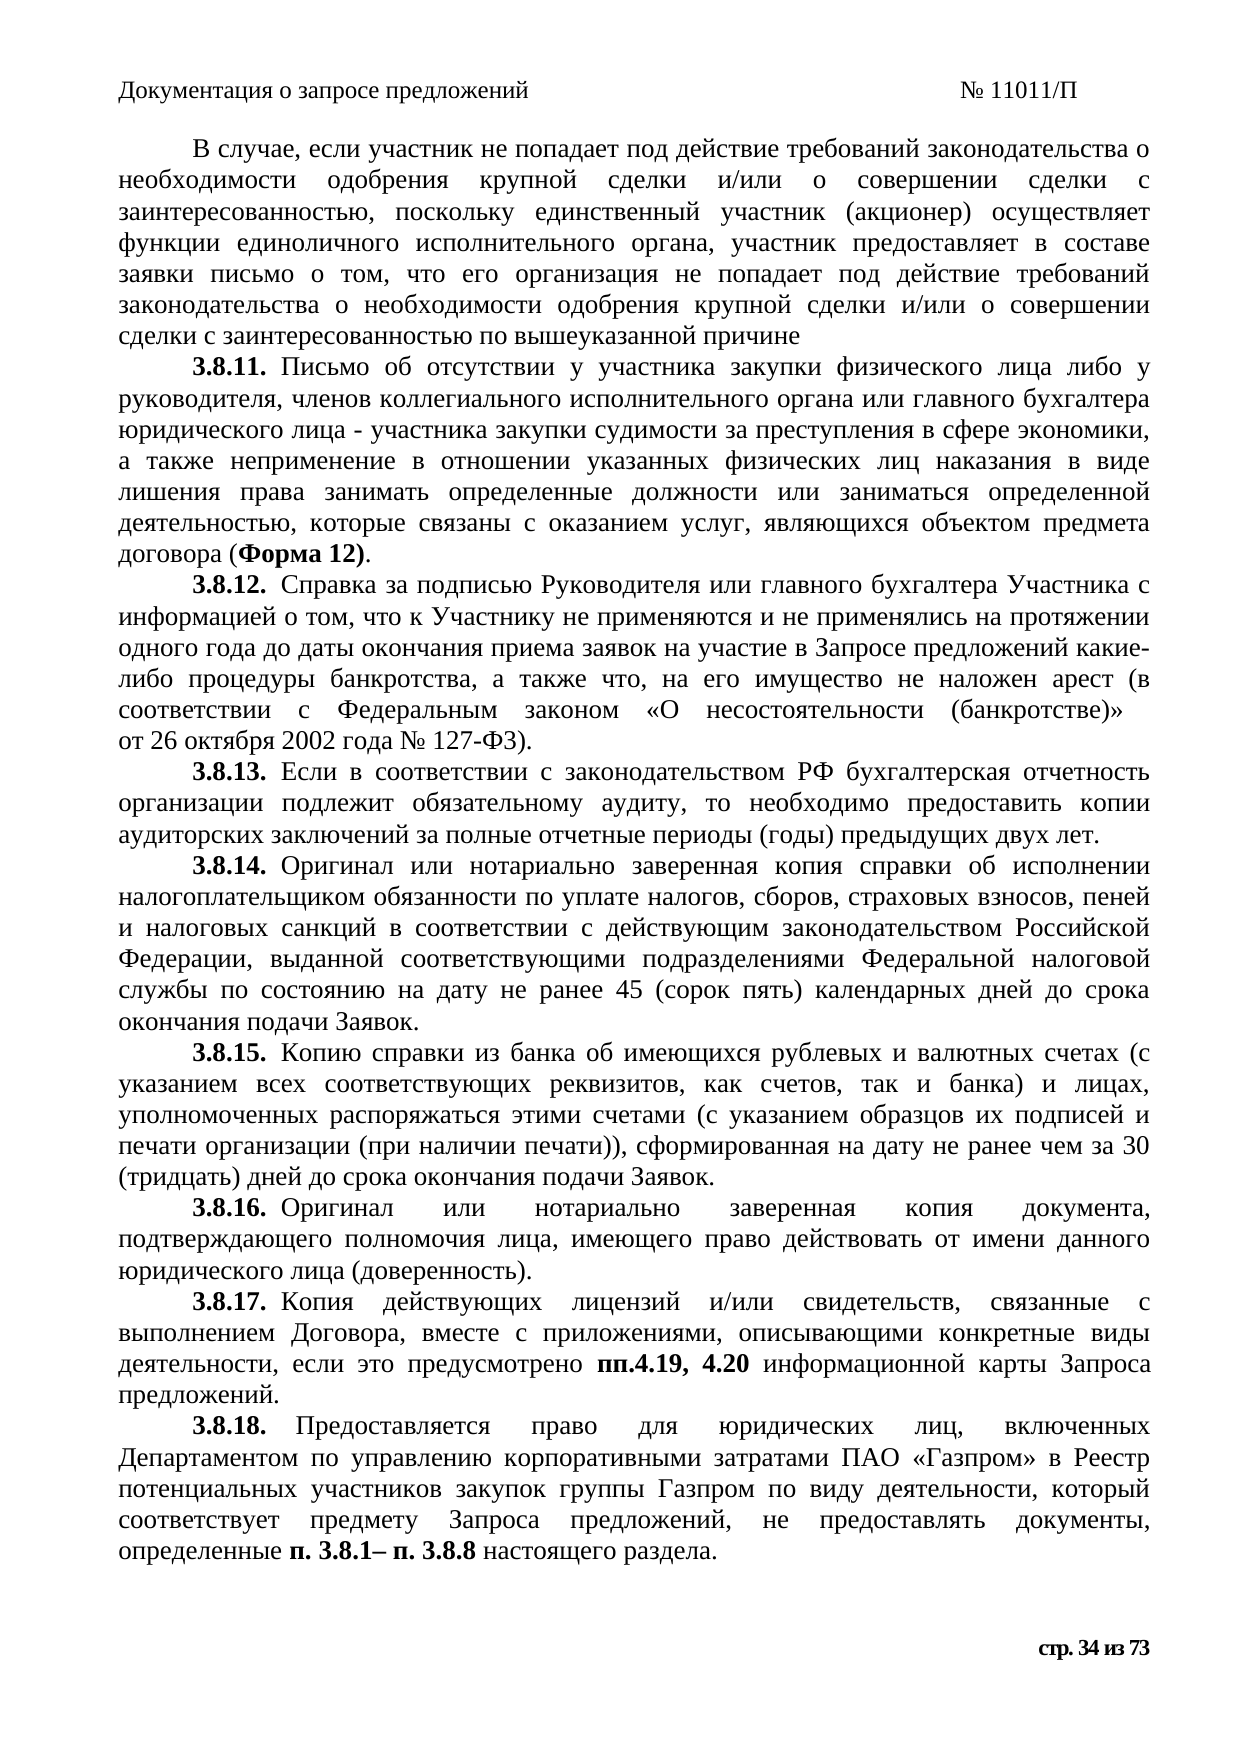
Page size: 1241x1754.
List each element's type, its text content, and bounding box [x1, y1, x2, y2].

text Предоставляется право для юридических лиц, включенных Департаментом по управлению корпоративными затратами ПАО «Газпром» в Реестр потенциальных участников закупок группы Газпром по виду деятельности, который соответствует предмету Запроса предложений, не предоставлять документы, определенные п. 3.8.1– п. 3.8.8 настоящего раздела. [118, 1409, 1152, 1565]
text Оригинал или нотариально заверенная копия справки об исполнении налогоплательщиком обязанности по уплате налогов, сборов, страховых взносов, пеней и налоговых санкций в соответствии с действующим законодательством Российской Федерации, выданной соответствующими подразделениями Федеральной налоговой службы по состоянию на дату не ранее 45 (сорок пять) календарных дней до срока окончания подачи Заявок. [118, 849, 1152, 1036]
text Справка за подписью Руководителя или главного бухгалтера Участника с информацией о том, что к Участнику не применяются и не применялись на протяжении одного года до даты окончания приема заявок на участие в Запросе предложений какие-либо процедуры банкротства, а также что, на его имущество не наложен арест (в соответствии с Федеральным законом «О несостоятельности (банкротстве)» от 26 октября 2002 года № 127-Ф3). [118, 568, 1152, 755]
text Письмо об отсутствии у участника закупки физического лица либо у руководителя, членов коллегиального исполнительного органа или главного бухгалтера юридического лица - участника закупки судимости за преступления в сфере экономики, а также неприменение в отношении указанных физических лиц наказания в виде лишения права занимать определенные должности или заниматься определенной деятельностью, которые связаны с оказанием услуг, являющихся объектом предмета договора (Форма 12). [118, 351, 1152, 568]
text Копию справки из банка об имеющихся рублевых и валютных счетах (с указанием всех соответствующих реквизитов, как счетов, так и банка) и лицах, уполномоченных распоряжаться этими счетами (с указанием образцов их подписей и печати организации (при наличии печати)), сформированная на дату не ранее чем за 30 (тридцать) дней до срока окончания подачи Заявок. [118, 1036, 1152, 1191]
text Оригинал или нотариально заверенная копия документа, подтверждающего полномочия лица, имеющего право действовать от имени данного юридического лица (доверенность). [118, 1191, 1152, 1285]
list В случае, если участник не попадает под действие требований законодательства о необходимости одобрения крупной сделки и/или о совершении сделки с заинтересованностью, поскольку единственный участник (акционер) осуществляет функции единоличного исполнительного органа, участник предоставляет в составе заявки письмо о том, что его организация не попадает под действие требований законодательства о необходимости одобрения крупной сделки и/или о совершении сделки с заинтересованностью по вышеуказанной причине [118, 132, 1152, 351]
text Копия действующих лицензий и/или свидетельств, связанные с выполнением Договора, вместе с приложениями, описывающими конкретные виды деятельности, если это предусмотрено пп.4.19, 4.20 информационной карты Запроса предложений. [118, 1285, 1152, 1409]
text Если в соответствии с законодательством РФ бухгалтерская отчетность организации подлежит обязательному аудиту, то необходимо предоставить копии аудиторских заключений за полные отчетные периоды (годы) предыдущих двух лет. [118, 755, 1152, 849]
